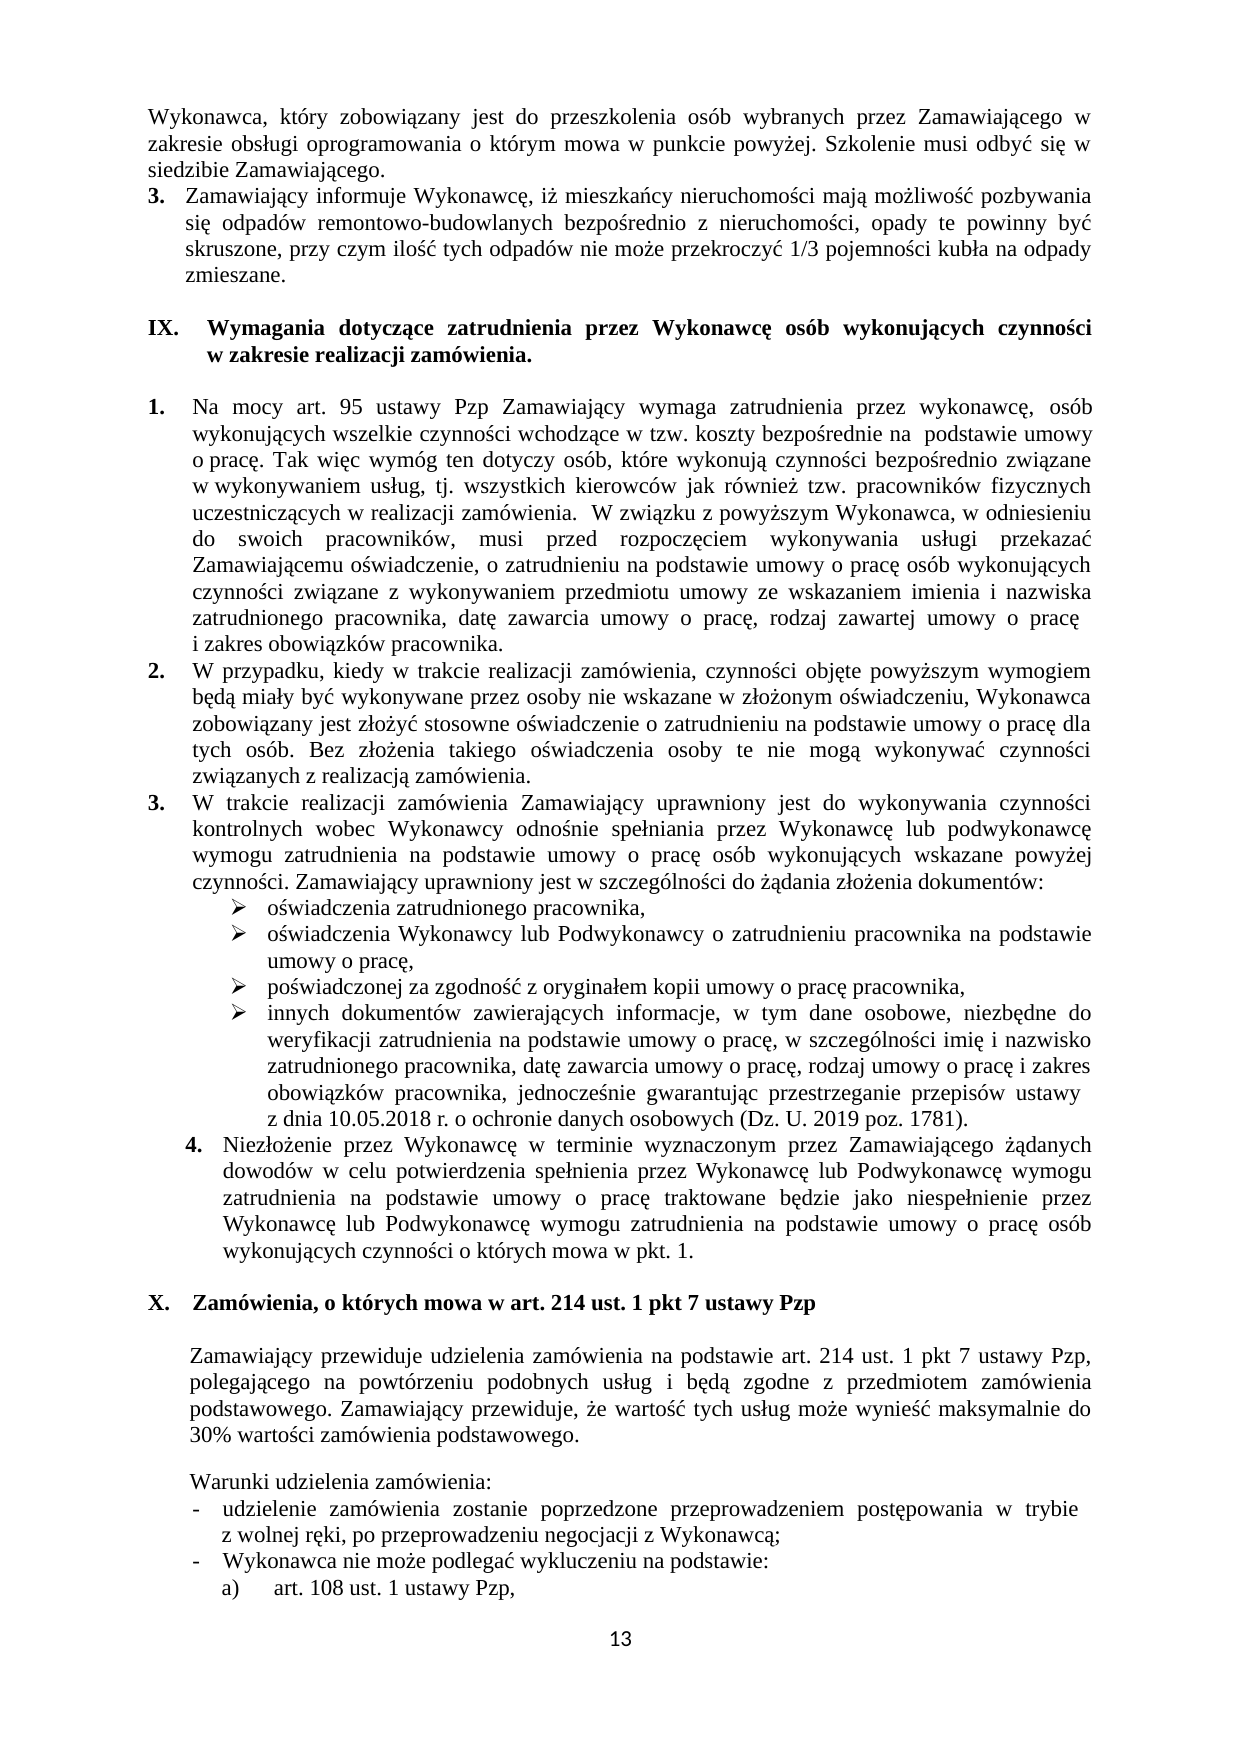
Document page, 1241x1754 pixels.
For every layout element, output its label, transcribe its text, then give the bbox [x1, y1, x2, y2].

list Wymagania dotyczące zatrudnienia przez Wykonawcę osób wykonujących czynności w zakresie realizacji zamówienia. [148, 314, 1093, 367]
list W trakcie realizacji zamówienia Zamawiający uprawniony jest do wykonywania czynności kontrolnych wobec Wykonawcy odnośnie spełniania przez Wykonawcę lub podwykonawcę wymogu zatrudnienia na podstawie umowy o pracę osób wykonujących wskazane powyżej czynności. Zamawiający uprawniony jest w szczególności do żądania złożenia dokumentów: [148, 789, 1093, 894]
list Zamawiający informuje Wykonawcę, iż mieszkańcy nieruchomości mają możliwość pozbywania się odpadów remontowo-budowlanych bezpośrednio z nieruchomości, opady te powinny być skruszone, przy czym ilość tych odpadów nie może przekroczyć 1/3 pojemności kubła na odpady zmieszane. [148, 182, 1093, 288]
list Zamówienia, o których mowa w art. 214 ust. 1 pkt 7 ustawy Pzp [148, 1289, 1093, 1316]
text a) art. 108 ust. 1 ustawy Pzp, [221, 1574, 1093, 1600]
list oświadczenia Wykonawcy lub Podwykonawcy o zatrudnieniu pracownika na podstawie umowy o pracę, [229, 920, 1093, 973]
list W przypadku, kiedy w trakcie realizacji zamówienia, czynności objęte powyższym wymogiem będą miały być wykonywane przez osoby nie wskazane w złożonym oświadczeniu, Wykonawca zobowiązany jest złożyć stosowne oświadczenie o zatrudnieniu na podstawie umowy o pracę dla tych osób. Bez złożenia takiego oświadczenia osoby te nie mogą wykonywać czynności związanych z realizacją zamówienia. [148, 657, 1093, 789]
text - Wykonawca nie może podlegać wykluczeniu na podstawie: [192, 1547, 1093, 1574]
list poświadczonej za zgodność z oryginałem kopii umowy o pracę pracownika, [229, 973, 1093, 999]
list Niezłożenie przez Wykonawcę w terminie wyznaczonym przez Zamawiającego żądanych dowodów w celu potwierdzenia spełnienia przez Wykonawcę lub Podwykonawcę wymogu zatrudnienia na podstawie umowy o pracę traktowane będzie jako niespełnienie przez Wykonawcę lub Podwykonawcę wymogu zatrudnienia na podstawie umowy o pracę osób wykonujących czynności o których mowa w pkt. 1. [185, 1131, 1093, 1263]
text Warunki udzielenia zamówienia: [189, 1468, 1093, 1495]
list innych dokumentów zawierających informacje, w tym dane osobowe, niezbędne do weryfikacji zatrudnienia na podstawie umowy o pracę, w szczególności imię i nazwisko zatrudnionego pracownika, datę zawarcia umowy o pracę, rodzaj umowy o pracę i zakres obowiązków pracownika, jednocześnie gwarantując przestrzeganie przepisów ustawy z dnia 10.05.2018 r. o ochronie danych osobowych (Dz. U. 2019 poz. 1781). [229, 999, 1093, 1131]
list Na mocy art. 95 ustawy Pzp Zamawiający wymaga zatrudnienia przez wykonawcę, osób wykonujących wszelkie czynności wchodzące w tzw. koszty bezpośrednie na podstawie umowy o pracę. Tak więc wymóg ten dotyczy osób, które wykonują czynności bezpośrednio związane w wykonywaniem usług, tj. wszystkich kierowców jak również tzw. pracowników fizycznych uczestniczących w realizacji zamówienia. W związku z powyższym Wykonawca, w odniesieniu do swoich pracowników, musi przed rozpoczęciem wykonywania usługi przekazać Zamawiającemu oświadczenie, o zatrudnieniu na podstawie umowy o pracę osób wykonujących czynności związane z wykonywaniem przedmiotu umowy ze wskazaniem imienia i nazwiska zatrudnionego pracownika, datę zawarcia umowy o pracę, rodzaj zawartej umowy o pracę i zakres obowiązków pracownika. [148, 393, 1093, 657]
text Zamawiający przewiduje udzielenia zamówienia na podstawie art. 214 ust. 1 pkt 7 ustawy Pzp, polegającego na powtórzeniu podobnych usług i będą zgodne z przedmiotem zamówienia podstawowego. Zamawiający przewiduje, że wartość tych usług może wynieść maksymalnie do 30% wartości zamówienia podstawowego. [189, 1342, 1093, 1447]
list oświadczenia zatrudnionego pracownika, [229, 894, 1093, 920]
text - udzielenie zamówienia zostanie poprzedzone przeprowadzeniem postępowania w trybie z wolnej ręki, po przeprowadzeniu negocjacji z Wykonawcą; [192, 1495, 1093, 1547]
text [148, 103, 1093, 182]
